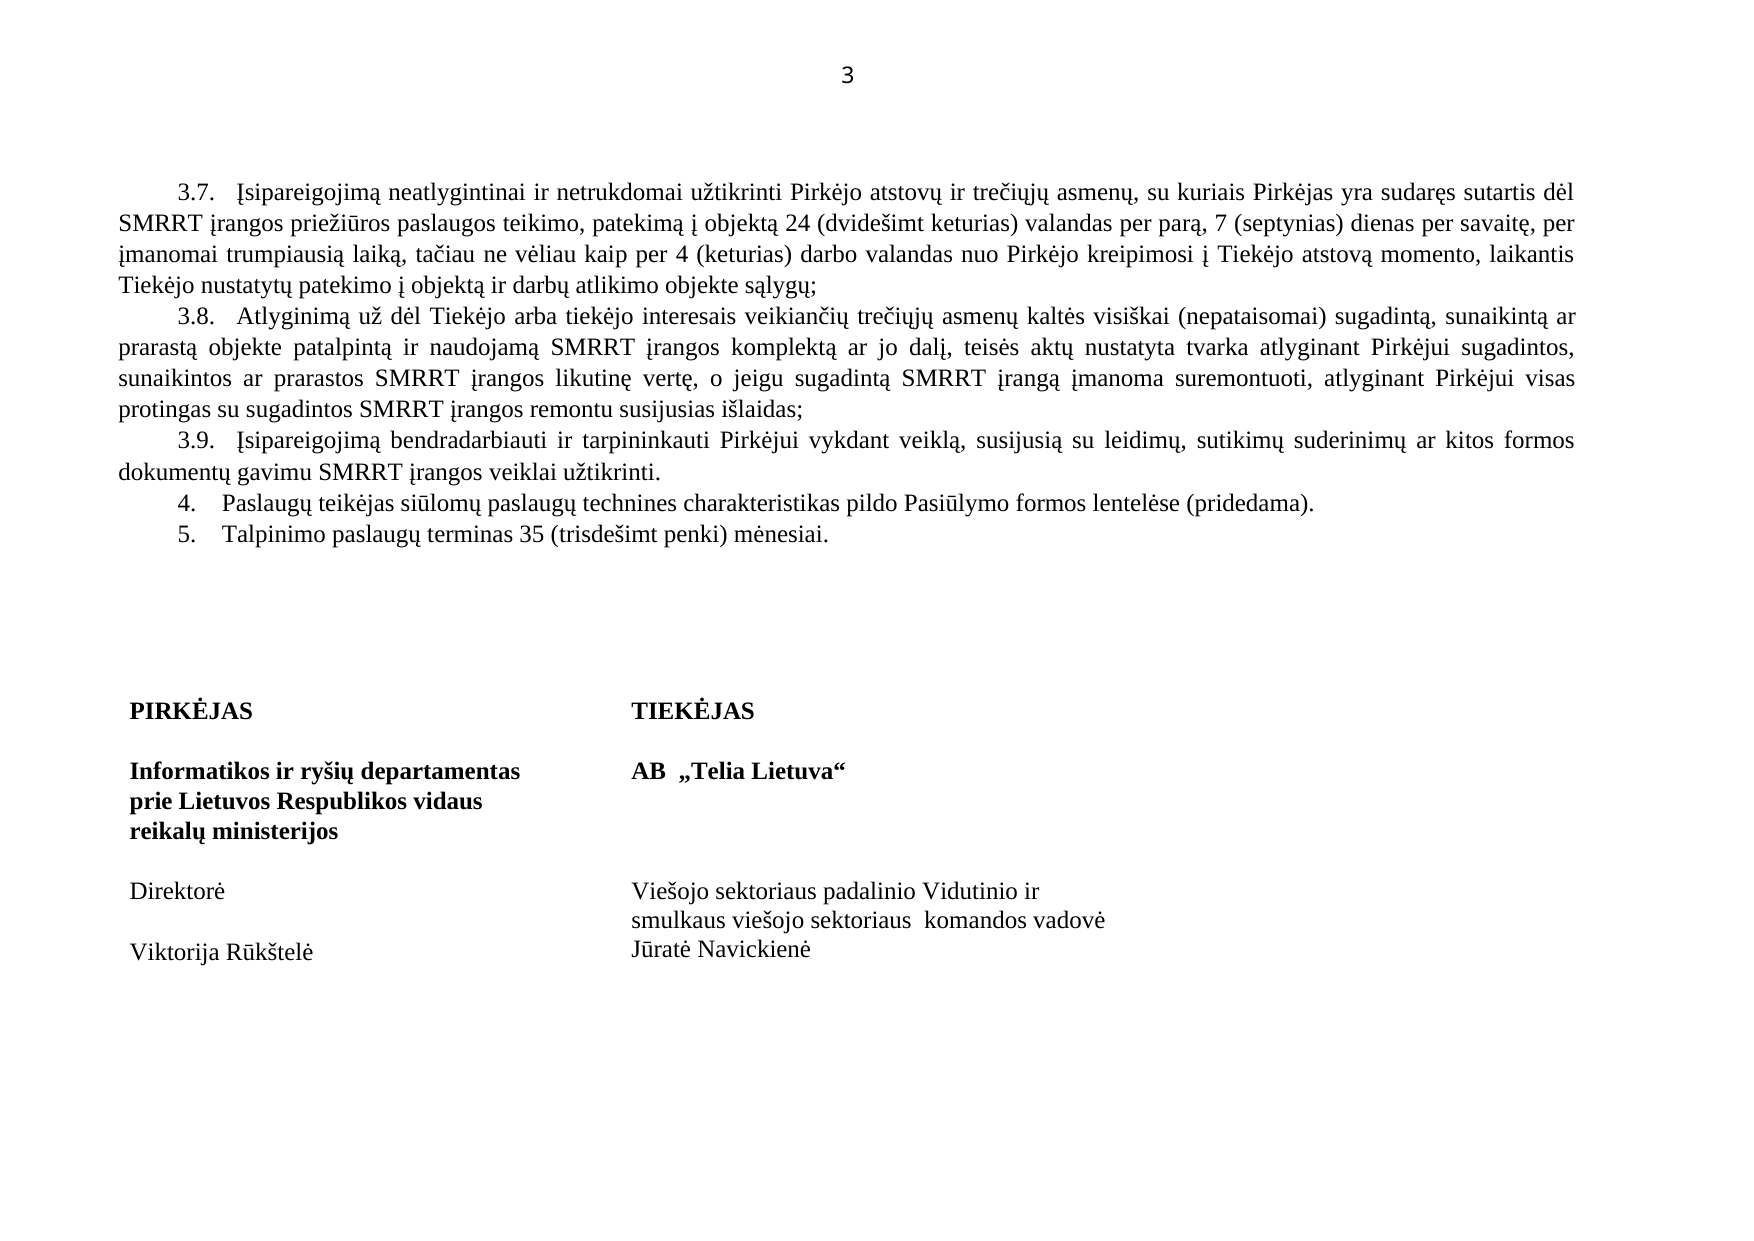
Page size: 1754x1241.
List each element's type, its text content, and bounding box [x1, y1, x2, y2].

list Talpinimo paslaugų terminas 35 (trisdešimt penki) mėnesiai. [118, 519, 1577, 547]
list Paslaugų teikėjas siūlomų paslaugų technines charakteristikas pildo Pasiūlymo formos lentelėse (pridedama). [118, 488, 1577, 516]
list Įsipareigojimą neatlygintinai ir netrukdomai užtikrinti Pirkėjo atstovų ir trečiųjų asmenų, su kuriais Pirkėjas yra sudaręs sutartis dėl SMRRT įrangos priežiūros paslaugos teikimo, patekimą į objektą 24 (dvidešimt keturias) valandas per parą, 7 (septynias) dienas per savaitę, per įmanomai trumpiausią laiką, tačiau ne vėliau kaip per 4 (keturias) darbo valandas nuo Pirkėjo kreipimosi į Tiekėjo atstovą momento, laikantis Tiekėjo nustatytų patekimo į objektą ir darbų atlikimo objekte sąlygų; [118, 177, 1577, 299]
list Atlyginimą už dėl Tiekėjo arba tiekėjo interesais veikiančių trečiųjų asmenų kaltės visiškai (nepataisomai) sugadintą, sunaikintą ar prarastą objekte patalpintą ir naudojamą SMRRT įrangos komplektą ar jo dalį, teisės aktų nustatyta tvarka atlyginant Pirkėjui sugadintos, sunaikintos ar prarastos SMRRT įrangos likutinę vertę, o jeigu sugadintą SMRRT įrangą įmanoma suremontuoti, atlyginant Pirkėjui visas protingas su sugadintos SMRRT įrangos remontu susijusias išlaidas; [118, 301, 1577, 423]
list Įsipareigojimą bendradarbiauti ir tarpininkauti Pirkėjui vykdant veiklą, susijusią su leidimų, sutikimų suderinimų ar kitos formos dokumentų gavimu SMRRT įrangos veiklai užtikrinti. [118, 426, 1577, 485]
table_header PIRKĖJAS Informatikos ir ryšių departamentas prie Lietuvos Respublikos vidaus reikalų ministerijos Direktorė Viktorija Rūkštelė [118, 696, 620, 1057]
table_header TIEKĖJAS AB „Telia Lietuva“ Viešojo sektoriaus padalinio Vidutinio ir smulkaus viešojo sektoriaus komandos vadovė Jūratė Navickienė [620, 696, 1122, 1057]
